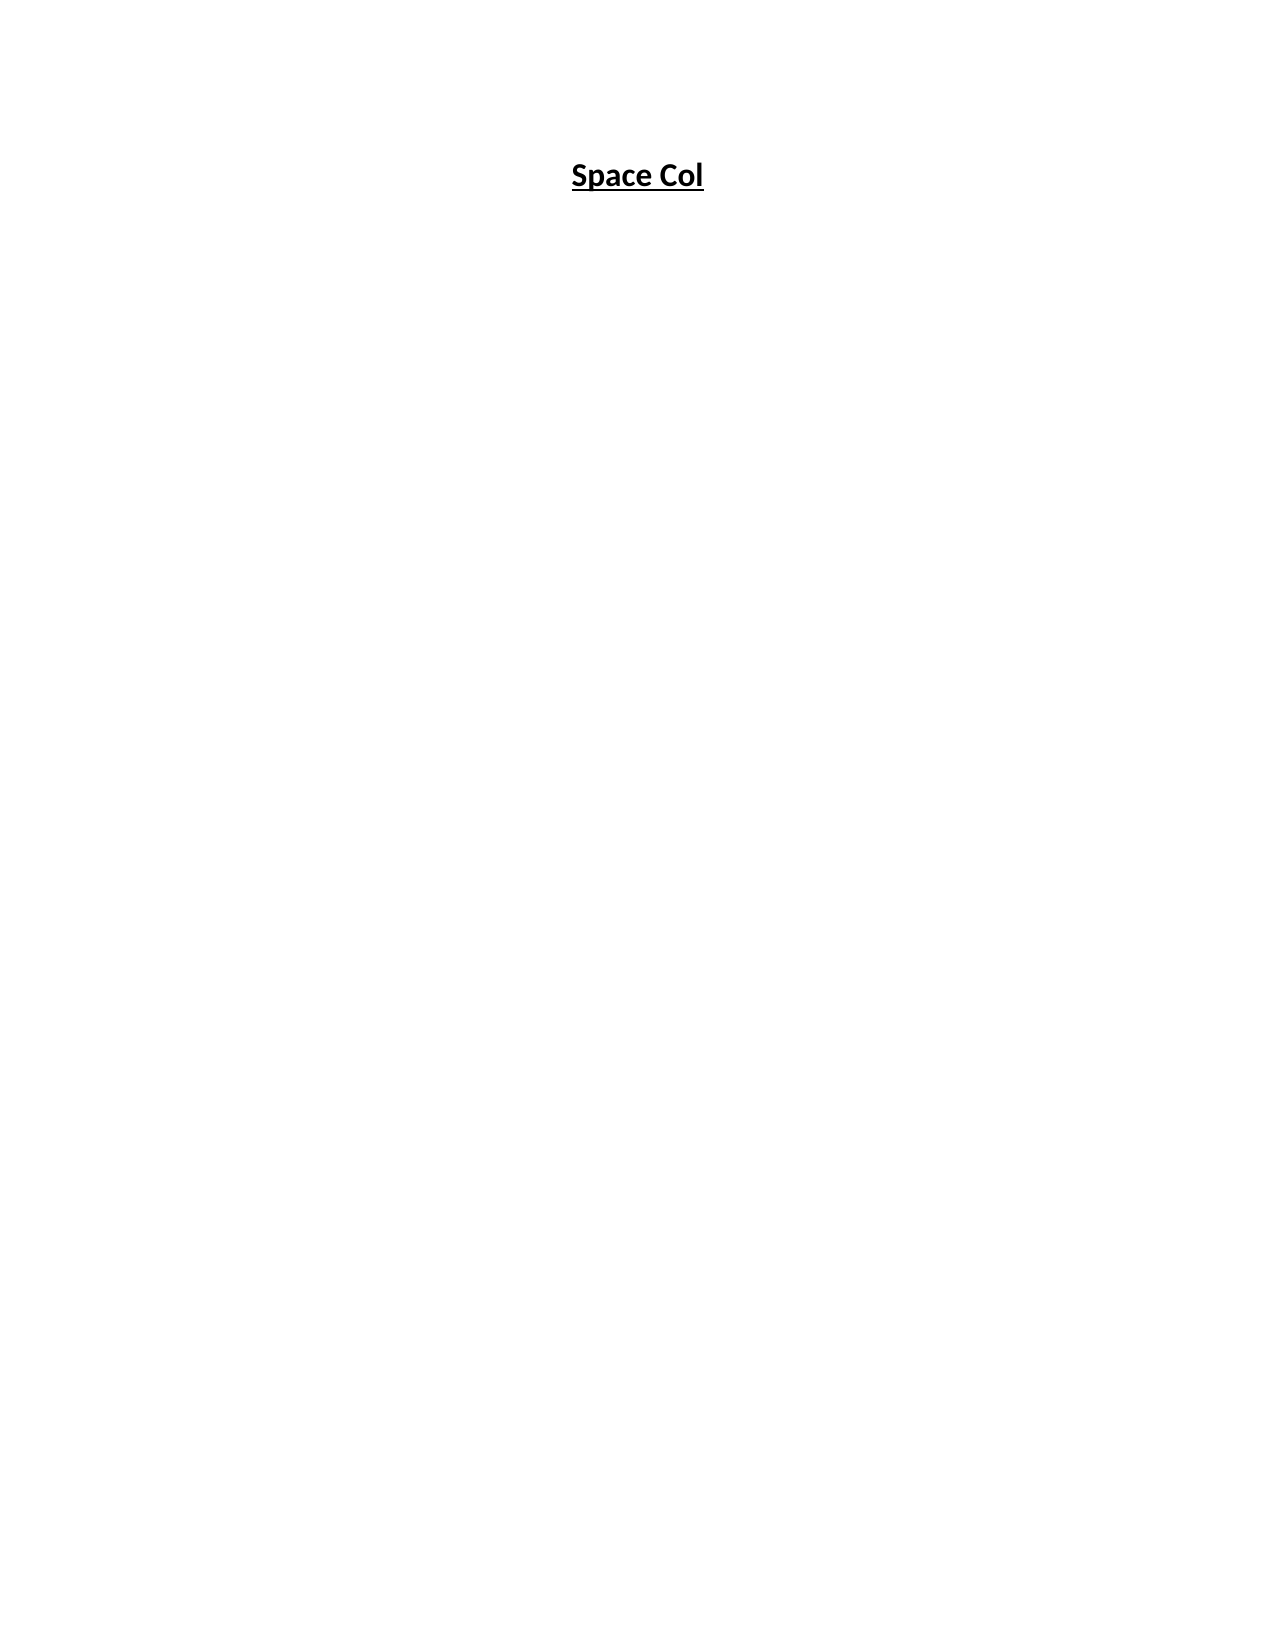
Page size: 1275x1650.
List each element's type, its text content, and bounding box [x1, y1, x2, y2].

subtitle Space Col [187, 154, 1087, 195]
